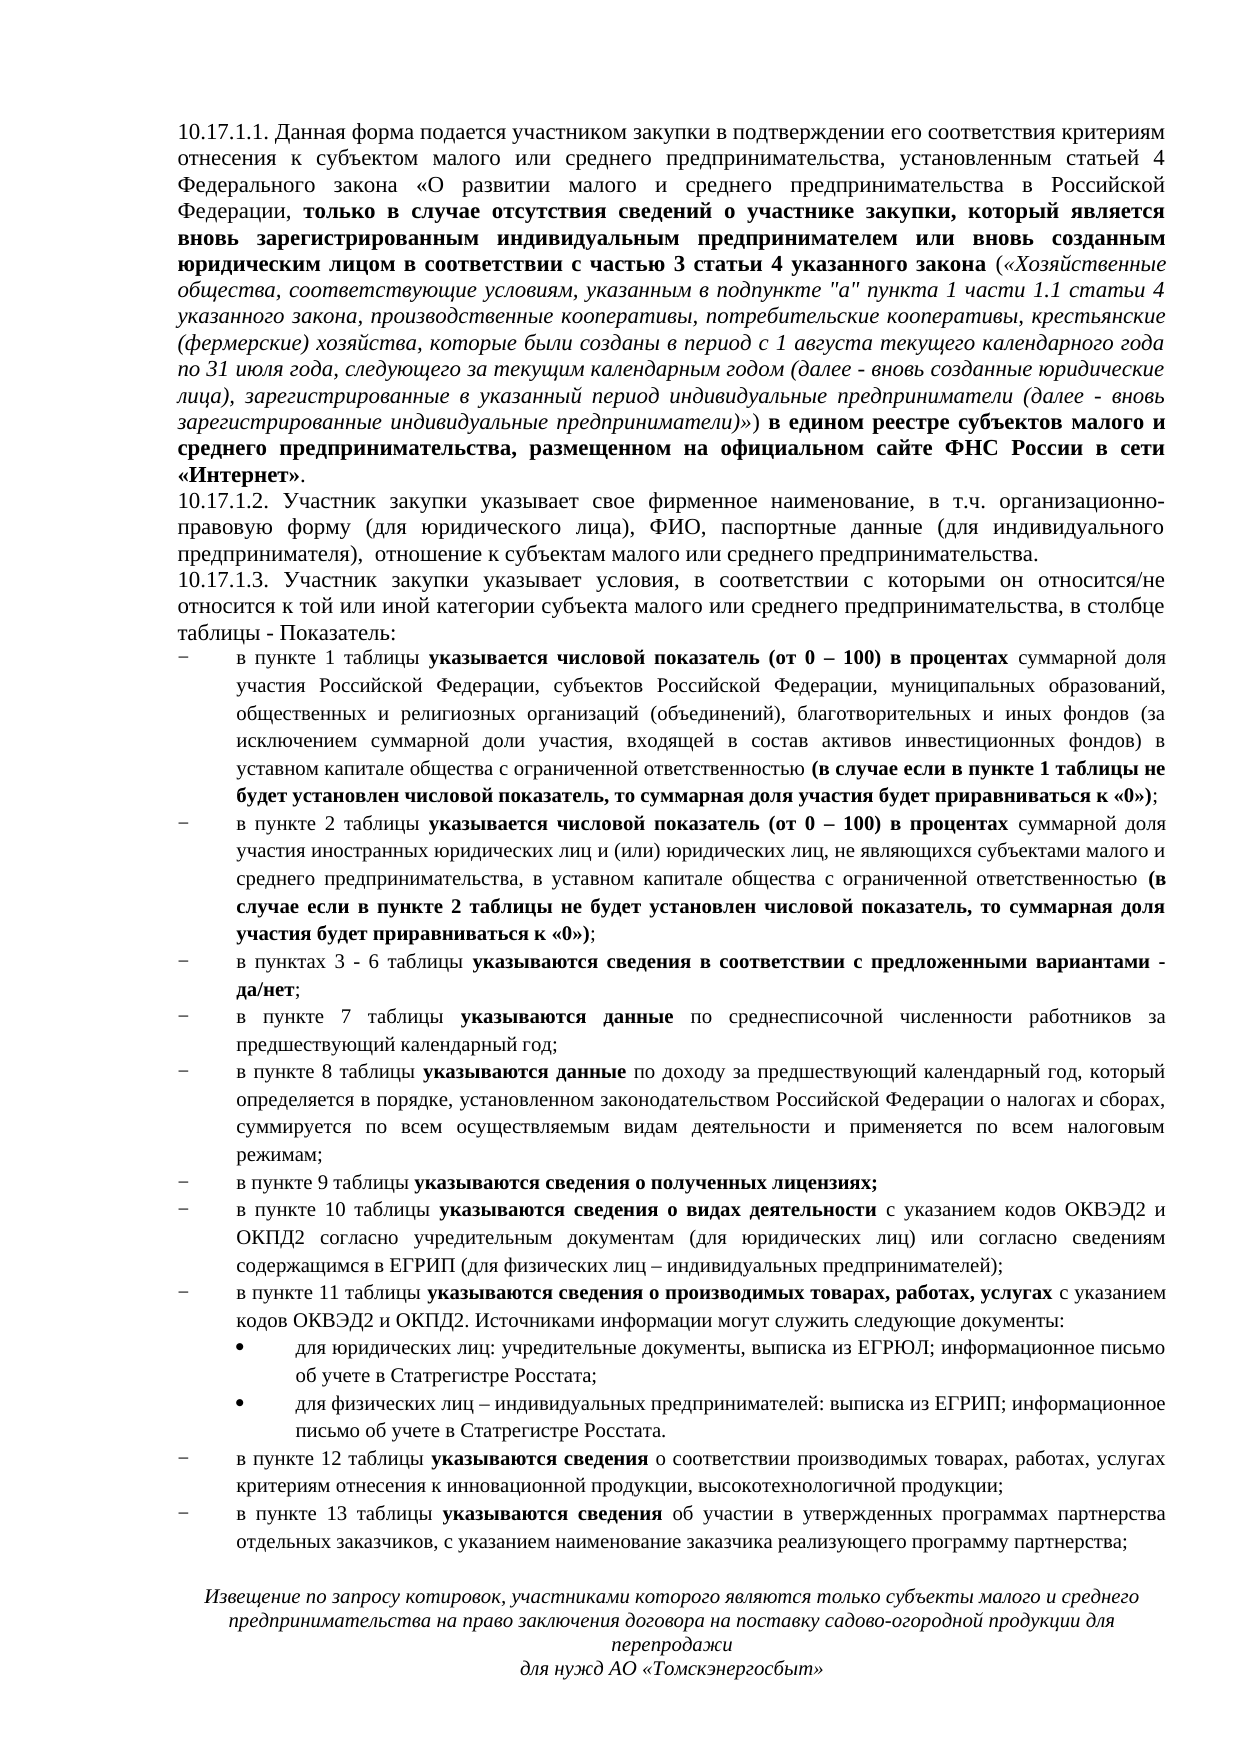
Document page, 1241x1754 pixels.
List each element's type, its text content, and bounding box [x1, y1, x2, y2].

list в пункте 13 таблицы указываются сведения об участии в утвержденных программах партнерства отдельных заказчиков, с указанием наименование заказчика реализующего программу партнерства; [177, 1501, 1166, 1553]
list в пункте 8 таблицы указываются данные по доходу за предшествующий календарный год, который определяется в порядке, установленном законодательством Российской Федерации о налогах и сборах, суммируется по всем осуществляемым видам деятельности и применяется по всем налоговым режимам; [177, 1059, 1166, 1166]
list для физических лиц – индивидуальных предпринимателей: выписка из ЕГРИП; информационное письмо об учете в Статрегистре Росстата. [236, 1391, 1166, 1442]
list для юридических лиц: учредительные документы, выписка из ЕГРЮЛ; информационное письмо об учете в Статрегистре Росстата; [236, 1335, 1166, 1387]
list в пункте 7 таблицы указываются данные по среднесписочной численности работников за предшествующий календарный год; [177, 1004, 1166, 1056]
text 10.17.1.3. Участник закупки указывает условия, в соответствии с которыми он относится/не относится к той или иной категории субъекта малого или среднего предпринимательства, в столбце таблицы - Показатель: [177, 566, 1166, 645]
list в пункте 1 таблицы указывается числовой показатель (от 0 – 100) в процентах суммарной доля участия Российской Федерации, субъектов Российской Федерации, муниципальных образований, общественных и религиозных организаций (объединений), благотворительных и иных фондов (за исключением суммарной доли участия, входящей в состав активов инвестиционных фондов) в уставном капитале общества с ограниченной ответственностью (в случае если в пункте 1 таблицы не будет установлен числовой показатель, то суммарная доля участия будет приравниваться к «0»); [177, 645, 1166, 807]
text 10.17.1.1. Данная форма подается участником закупки в подтверждении его соответствия критериям отнесения к субъектом малого или среднего предпринимательства, установленным статьей 4 Федерального закона «О развитии малого и среднего предпринимательства в Российской Федерации, только в случае отсутствия сведений о участнике закупки, который является вновь зарегистрированным индивидуальным предпринимателем или вновь созданным юридическим лицом в соответствии с частью 3 статьи 4 указанного закона («Хозяйственные общества, соответствующие условиям, указанным в подпункте "а" пункта 1 части 1.1 статьи 4 указанного закона, производственные кооперативы, потребительские кооперативы, крестьянские (фермерские) хозяйства, которые были созданы в период с 1 августа текущего календарного года по 31 июля года, следующего за текущим календарным годом (далее - вновь созданные юридические лица), зарегистрированные в указанный период индивидуальные предприниматели (далее - вновь зарегистрированные индивидуальные предприниматели)») в едином реестре субъектов малого и среднего предпринимательства, размещенном на официальном сайте ФНС России в сети «Интернет». [177, 118, 1166, 487]
list в пункте 2 таблицы указывается числовой показатель (от 0 – 100) в процентах суммарной доля участия иностранных юридических лиц и (или) юридических лиц, не являющихся субъектами малого и среднего предпринимательства, в уставном капитале общества с ограниченной ответственностью (в случае если в пункте 2 таблицы не будет установлен числовой показатель, то суммарная доля участия будет приравниваться к «0»); [177, 811, 1166, 945]
list в пункте 12 таблицы указываются сведения о соответствии производимых товарах, работах, услугах критериям отнесения к инновационной продукции, высокотехнологичной продукции; [177, 1446, 1166, 1497]
list в пункте 11 таблицы указываются сведения о производимых товарах, работах, услугах с указанием кодов ОКВЭД2 и ОКПД2. Источниками информации могут служить следующие документы: [177, 1280, 1166, 1332]
list в пункте 10 таблицы указываются сведения о видах деятельности с указанием кодов ОКВЭД2 и ОКПД2 согласно учредительным документам (для юридических лиц) или согласно сведениям содержащимся в ЕГРИП (для физических лиц – индивидуальных предпринимателей); [177, 1197, 1166, 1277]
list в пункте 9 таблицы указываются сведения о полученных лицензиях; [177, 1170, 1166, 1194]
list в пунктах 3 - 6 таблицы указываются сведения в соответствии с предложенными вариантами - да/нет; [177, 949, 1166, 1001]
text 10.17.1.2. Участник закупки указывает свое фирменное наименование, в т.ч. организационно-правовую форму (для юридического лица), ФИО, паспортные данные (для индивидуального предпринимателя), отношение к субъектам малого или среднего предпринимательства. [177, 487, 1166, 566]
